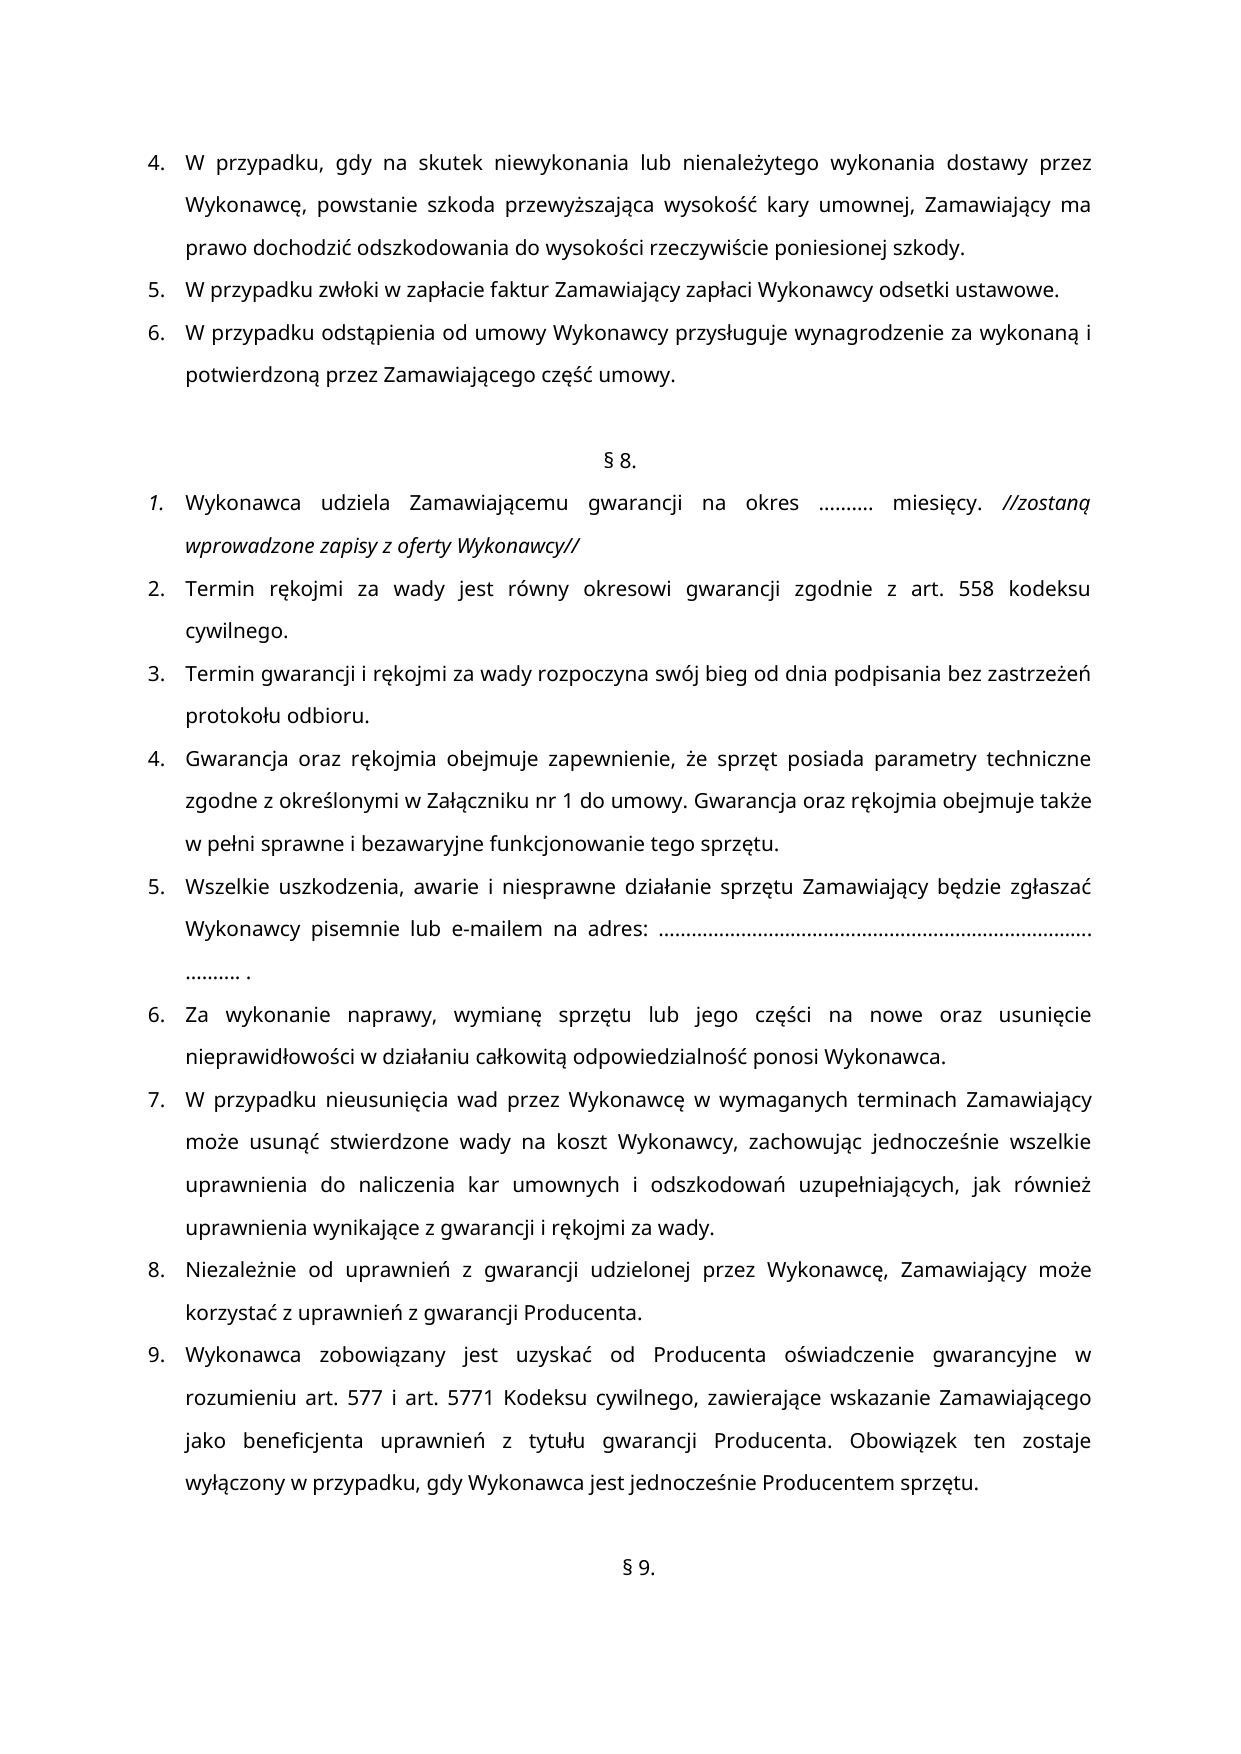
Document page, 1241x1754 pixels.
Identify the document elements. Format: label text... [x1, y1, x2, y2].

list Wykonawca zobowiązany jest uzyskać od Producenta oświadczenie gwarancyjne w rozumieniu art. 577 i art. 5771 Kodeksu cywilnego, zawierające wskazanie Zamawiającego jako beneficjenta uprawnień z tytułu gwarancji Producenta. Obowiązek ten zostaje wyłączony w przypadku, gdy Wykonawca jest jednocześnie Producentem sprzętu. [148, 1341, 1093, 1497]
list Gwarancja oraz rękojmia obejmuje zapewnienie, że sprzęt posiada parametry techniczne zgodne z określonymi w Załączniku nr 1 do umowy. Gwarancja oraz rękojmia obejmuje także w pełni sprawne i bezawaryjne funkcjonowanie tego sprzętu. [148, 744, 1093, 858]
list W przypadku nieusunięcia wad przez Wykonawcę w wymaganych terminach Zamawiający może usunąć stwierdzone wady na koszt Wykonawcy, zachowując jednocześnie wszelkie uprawnienia do naliczenia kar umownych i odszkodowań uzupełniających, jak również uprawnienia wynikające z gwarancji i rękojmi za wady. [148, 1085, 1093, 1241]
list Wykonawca udziela Zamawiającemu gwarancji na okres ………. miesięcy. //zostaną wprowadzone zapisy z oferty Wykonawcy// [148, 488, 1093, 559]
list Niezależnie od uprawnień z gwarancji udzielonej przez Wykonawcę, Zamawiający może korzystać z uprawnień z gwarancji Producenta. [148, 1255, 1093, 1326]
list Za wykonanie naprawy, wymianę sprzętu lub jego części na nowe oraz usunięcie nieprawidłowości w działaniu całkowitą odpowiedzialność ponosi Wykonawca. [148, 1000, 1093, 1071]
list W przypadku odstąpienia od umowy Wykonawcy przysługuje wynagrodzenie za wykonaną i potwierdzoną przez Zamawiającego część umowy. [148, 318, 1093, 389]
list W przypadku, gdy na skutek niewykonania lub nienależytego wykonania dostawy przez Wykonawcę, powstanie szkoda przewyższająca wysokość kary umownej, Zamawiający ma prawo dochodzić odszkodowania do wysokości rzeczywiście poniesionej szkody. [148, 148, 1093, 261]
text § 9. [185, 1553, 1093, 1582]
text § 8. [148, 446, 1093, 474]
list W przypadku zwłoki w zapłacie faktur Zamawiający zapłaci Wykonawcy odsetki ustawowe. [148, 275, 1093, 304]
list Termin rękojmi za wady jest równy okresowi gwarancji zgodnie z art. 558 kodeksu cywilnego. [148, 574, 1093, 645]
list Termin gwarancji i rękojmi za wady rozpoczyna swój bieg od dnia podpisania bez zastrzeżeń protokołu odbioru. [148, 659, 1093, 730]
list Wszelkie uszkodzenia, awarie i niesprawne działanie sprzętu Zamawiający będzie zgłaszać Wykonawcy pisemnie lub e-mailem na adres: …………………………………………………………………….…….... . [148, 872, 1093, 986]
